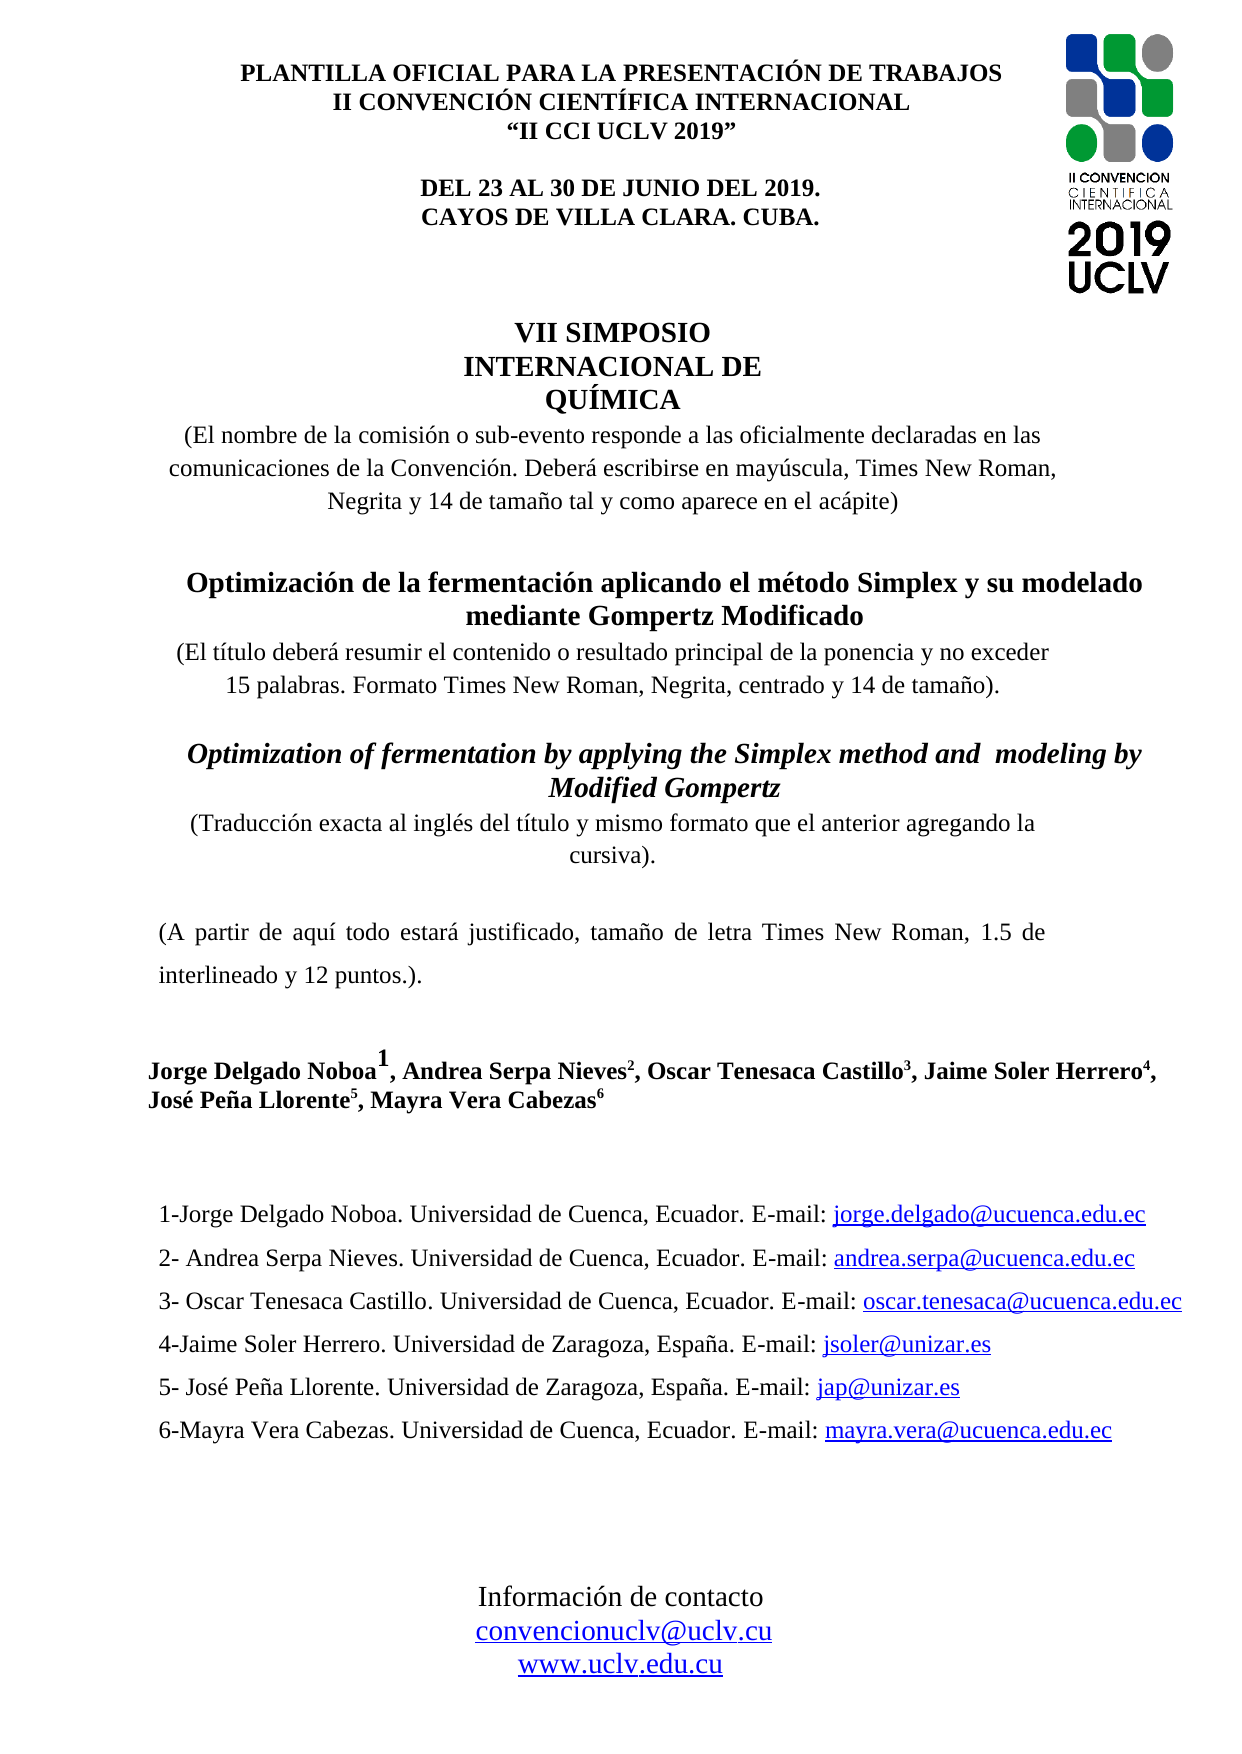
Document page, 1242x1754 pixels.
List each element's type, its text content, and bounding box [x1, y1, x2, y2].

text 3- Oscar Tenesaca Castillo. Universidad de Cuenca, Ecuador. E-mail: oscar.tenesaca@ucuenca.edu.ec [158, 1286, 1196, 1314]
text 6-Mayra Vera Cabezas. Universidad de Cuenca, Ecuador. E-mail: mayra.vera@ucuenca.edu.ec [158, 1415, 1196, 1444]
text 4-Jaime Soler Herrero. Universidad de Zaragoza, España. E-mail: jsoler@unizar.es [158, 1329, 1196, 1358]
text (A partir de aquí todo estará justificado, tamaño de letra Times New Roman, 1.5 de interlineado y 12 puntos.). [158, 917, 1071, 989]
picture [1060, 31, 1182, 303]
text Jorge Delgado Noboa1, Andrea Serpa Nieves2, Oscar Tenesaca Castillo3, Jaime Soler Herrero4, José Peña Llorente5, Mayra Vera Cabezas6 [148, 1043, 1194, 1114]
text 15 palabras. Formato Times New Roman, Negrita, centrado y 14 de tamaño). [211, 670, 1014, 698]
text Optimización de la fermentación aplicando el método Simplex y su modelado mediante Gompertz Modificado [148, 565, 1181, 632]
text 1-Jorge Delgado Noboa. Universidad de Cuenca, Ecuador. E-mail: jorge.delgado@ucuenca.edu.ec [158, 1199, 1196, 1228]
text 2- Andrea Serpa Nieves. Universidad de Cuenca, Ecuador. E-mail: andrea.serpa@ucuenca.edu.ec [158, 1243, 1196, 1271]
text (Traducción exacta al inglés del título y mismo formato que el anterior agregando la cursiva). [178, 808, 1047, 869]
text (El nombre de la comisión o sub-evento responde a las oficialmente declaradas en las comunicaciones de la Convención. Deberá escribirse en mayúscula, Times New Roman, Negrita y 14 de tamaño tal y como aparece en el acápite) [156, 420, 1069, 514]
text Optimization of fermentation by applying the Simplex method and modeling by Modified Gompertz [148, 737, 1181, 804]
text (El título deberá resumir el contenido o resultado principal de la ponencia y no exceder [162, 637, 1063, 665]
text VII SIMPOSIO INTERNACIONAL DE QUÍMICA [399, 315, 826, 416]
text 5- José Peña Llorente. Universidad de Zaragoza, España. E-mail: jap@unizar.es [158, 1372, 1196, 1401]
